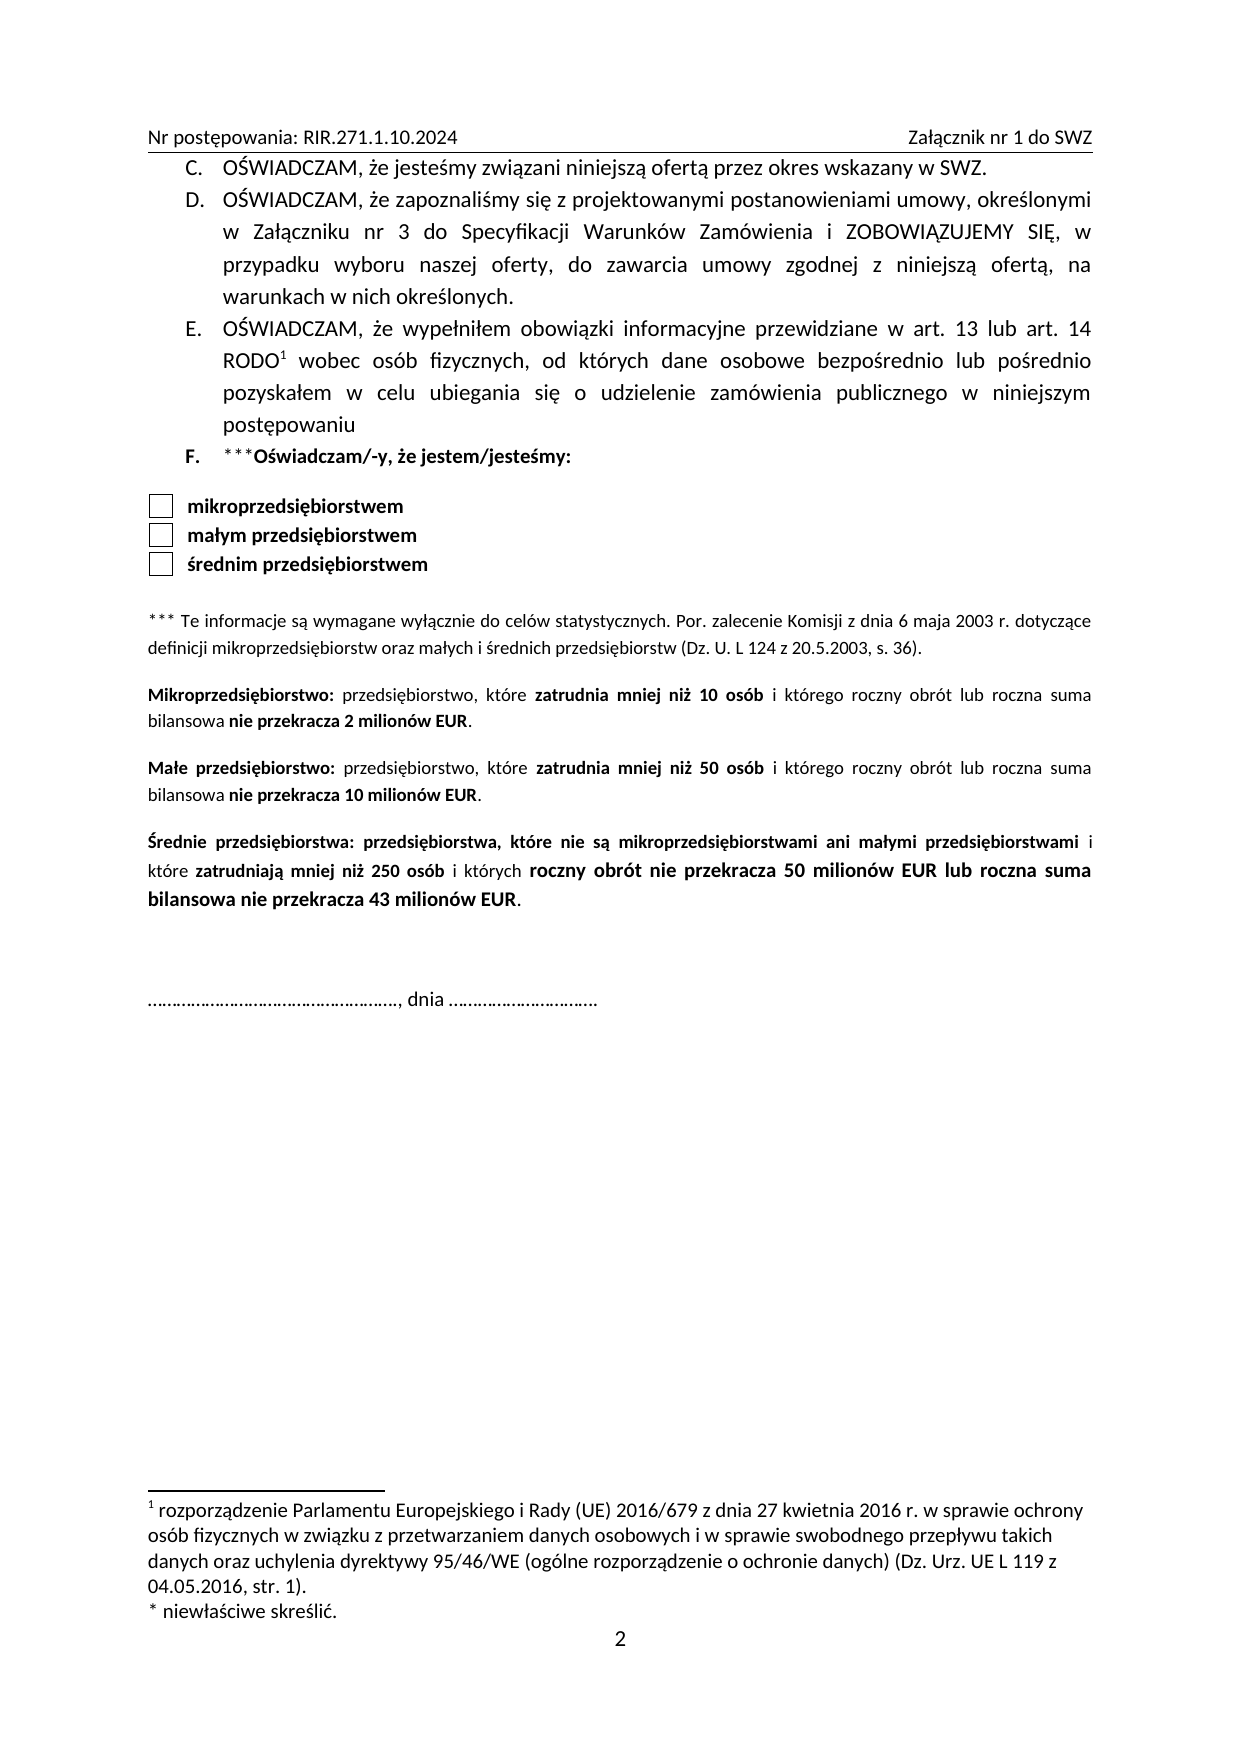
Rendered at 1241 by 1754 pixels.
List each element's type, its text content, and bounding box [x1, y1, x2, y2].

list OŚWIADCZAM, że zapoznaliśmy się z projektowanymi postanowieniami umowy, określonymi w Załączniku nr 3 do Specyfikacji Warunków Zamówienia i ZOBOWIĄZUJEMY SIĘ, w przypadku wyboru naszej oferty, do zawarcia umowy zgodnej z niniejszą ofertą, na warunkach w nich określonych. [185, 185, 1093, 310]
text Mikroprzedsiębiorstwo: przedsiębiorstwo, które zatrudnia mniej niż 10 osób i którego roczny obrót lub roczna suma bilansowa nie przekracza 2 milionów EUR. [148, 683, 1093, 732]
list OŚWIADCZAM, że jesteśmy związani niniejszą ofertą przez okres wskazany w SWZ. [185, 153, 1093, 181]
text ……………………………………………., dnia …………………………. [148, 986, 856, 1011]
list OŚWIADCZAM, że wypełniłem obowiązki informacyjne przewidziane w art. 13 lub art. 14 RODO wobec osób fizycznych, od których dane osobowe bezpośrednio lub pośrednio pozyskałem w celu ubiegania się o udzielenie zamówienia publicznego w niniejszym postępowaniu [185, 314, 1093, 439]
text małym przedsiębiorstwem [148, 522, 1093, 547]
text Małe przedsiębiorstwo: przedsiębiorstwo, które zatrudnia mniej niż 50 osób i którego roczny obrót lub roczna suma bilansowa nie przekracza 10 milionów EUR. [148, 757, 1093, 806]
list ***Oświadczam/-y, że jestem/jesteśmy: [185, 443, 1093, 468]
text mikroprzedsiębiorstwem [148, 493, 1093, 518]
text średnim przedsiębiorstwem [148, 551, 1093, 577]
text *** Te informacje są wymagane wyłącznie do celów statystycznych. Por. zalecenie Komisji z dnia 6 maja 2003 r. dotyczące definicji mikroprzedsiębiorstw oraz małych i średnich przedsiębiorstw (Dz. U. L 124 z 20.5.2003, s. 36). [148, 609, 1093, 659]
text Średnie przedsiębiorstwa: przedsiębiorstwa, które nie są mikroprzedsiębiorstwami ani małymi przedsiębiorstwami i które zatrudniają mniej niż 250 osób i których roczny obrót nie przekracza 50 milionów EUR lub roczna suma bilansowa nie przekracza 43 milionów EUR. [148, 830, 1093, 911]
